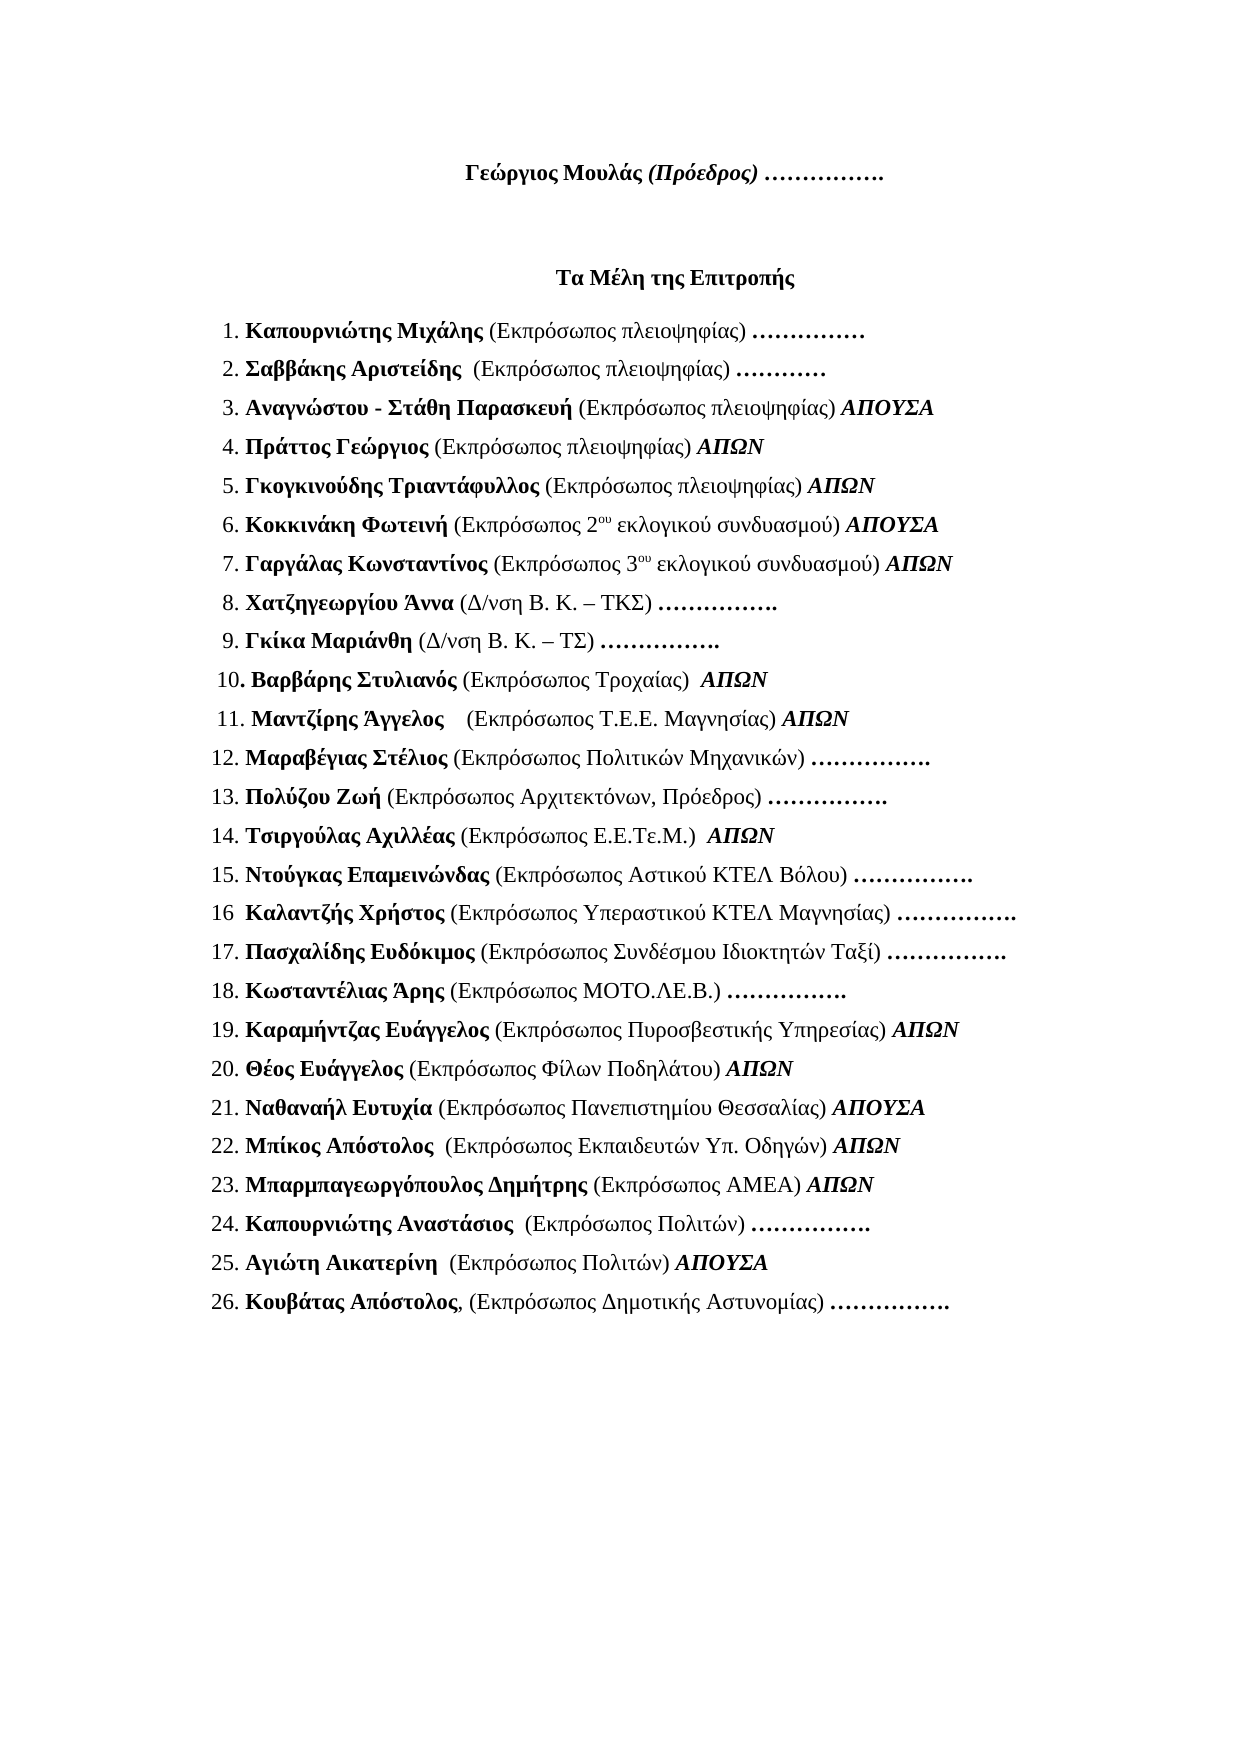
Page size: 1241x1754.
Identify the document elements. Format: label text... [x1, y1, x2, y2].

text 12. Μαραβέγιας Στέλιος (Εκπρόσωπος Πολιτικών Μηχανικών) ……………. [211, 744, 1214, 770]
text 20. Θέος Ευάγγελος (Εκπρόσωπος Φίλων Ποδηλάτου) ΑΠΩΝ [211, 1055, 1214, 1081]
text 11. Μαντζίρης Άγγελος (Εκπρόσωπος Τ.Ε.Ε. Μαγνησίας) ΑΠΩΝ [211, 705, 1214, 732]
text 18. Κωσταντέλιας Άρης (Εκπρόσωπος ΜΟΤΟ.ΛΕ.Β.) ……………. [211, 977, 1214, 1003]
text 26. Κουβάτας Απόστολος, (Εκπρόσωπος Δημοτικής Αστυνομίας) ……………. [136, 1288, 1104, 1314]
text 14. Τσιργούλας Αχιλλέας (Εκπρόσωπος Ε.Ε.Τε.Μ.) ΑΠΩΝ [211, 822, 1214, 848]
text 17. Πασχαλίδης Ευδόκιμος (Εκπρόσωπος Συνδέσμου Ιδιοκτητών Ταξί) ……………. [211, 938, 1214, 965]
text 19. Καραμήντζας Ευάγγελος (Εκπρόσωπος Πυροσβεστικής Υπηρεσίας) ΑΠΩΝ [211, 1016, 1214, 1042]
text 6. Κοκκινάκη Φωτεινή (Εκπρόσωπος 2ου εκλογικού συνδυασμού) ΑΠΟΥΣΑ [211, 511, 1214, 537]
text 10. Βαρβάρης Στυλιανός (Εκπρόσωπος Τροχαίας) ΑΠΩΝ [211, 666, 1214, 693]
text Γεώργιος Μουλάς (Πρόεδρος) ……………. [136, 158, 1214, 185]
text 23. Μπαρμπαγεωργόπουλος Δημήτρης (Εκπρόσωπος ΑΜΕΑ) ΑΠΩΝ [211, 1171, 1214, 1198]
text 9. Γκίκα Μαριάνθη (Δ/νση Β. Κ. – ΤΣ) ……………. [211, 627, 1214, 654]
text Τα Μέλη της Επιτροπής [136, 264, 1214, 290]
text 25. Αγιώτη Αικατερίνη (Εκπρόσωπος Πολιτών) ΑΠΟΥΣΑ [211, 1249, 1214, 1276]
text 4. Πράττος Γεώργιος (Εκπρόσωπος πλειοψηφίας) ΑΠΩΝ [211, 433, 1214, 459]
text 16 Καλαντζής Χρήστος (Εκπρόσωπος Υπεραστικού ΚΤΕΛ Μαγνησίας) ……………. [211, 899, 1214, 926]
text 3. Αναγνώστου - Στάθη Παρασκευή (Εκπρόσωπος πλειοψηφίας) ΑΠΟΥΣΑ [211, 394, 1214, 421]
text 1. Καπουρνιώτης Μιχάλης (Εκπρόσωπος πλειοψηφίας) …………… [211, 317, 1214, 343]
text 8. Χατζηγεωργίου Άννα (Δ/νση Β. Κ. – ΤΚΣ) ……………. [211, 589, 1214, 615]
text 21. Ναθαναήλ Ευτυχία (Εκπρόσωπος Πανεπιστημίου Θεσσαλίας) ΑΠΟΥΣΑ [211, 1094, 1214, 1120]
text 2. Σαββάκης Αριστείδης (Εκπρόσωπος πλειοψηφίας) ………… [211, 356, 1214, 382]
text 13. Πολύζου Ζωή (Εκπρόσωπος Αρχιτεκτόνων, Πρόεδρος) ……………. [211, 783, 1214, 809]
text 7. Γαργάλας Κωνσταντίνος (Εκπρόσωπος 3ου εκλογικού συνδυασμού) ΑΠΩΝ [211, 550, 1214, 576]
text 5. Γκογκινούδης Τριαντάφυλλος (Εκπρόσωπος πλειοψηφίας) ΑΠΩΝ [211, 472, 1214, 498]
text 24. Καπουρνιώτης Αναστάσιος (Εκπρόσωπος Πολιτών) ……………. [211, 1210, 1214, 1237]
text 22. Μπίκος Απόστολος (Εκπρόσωπος Εκπαιδευτών Υπ. Οδηγών) ΑΠΩΝ [211, 1133, 1214, 1159]
text 15. Ντούγκας Επαμεινώνδας (Εκπρόσωπος Αστικού ΚΤΕΛ Βόλου) ……………. [211, 861, 1214, 887]
